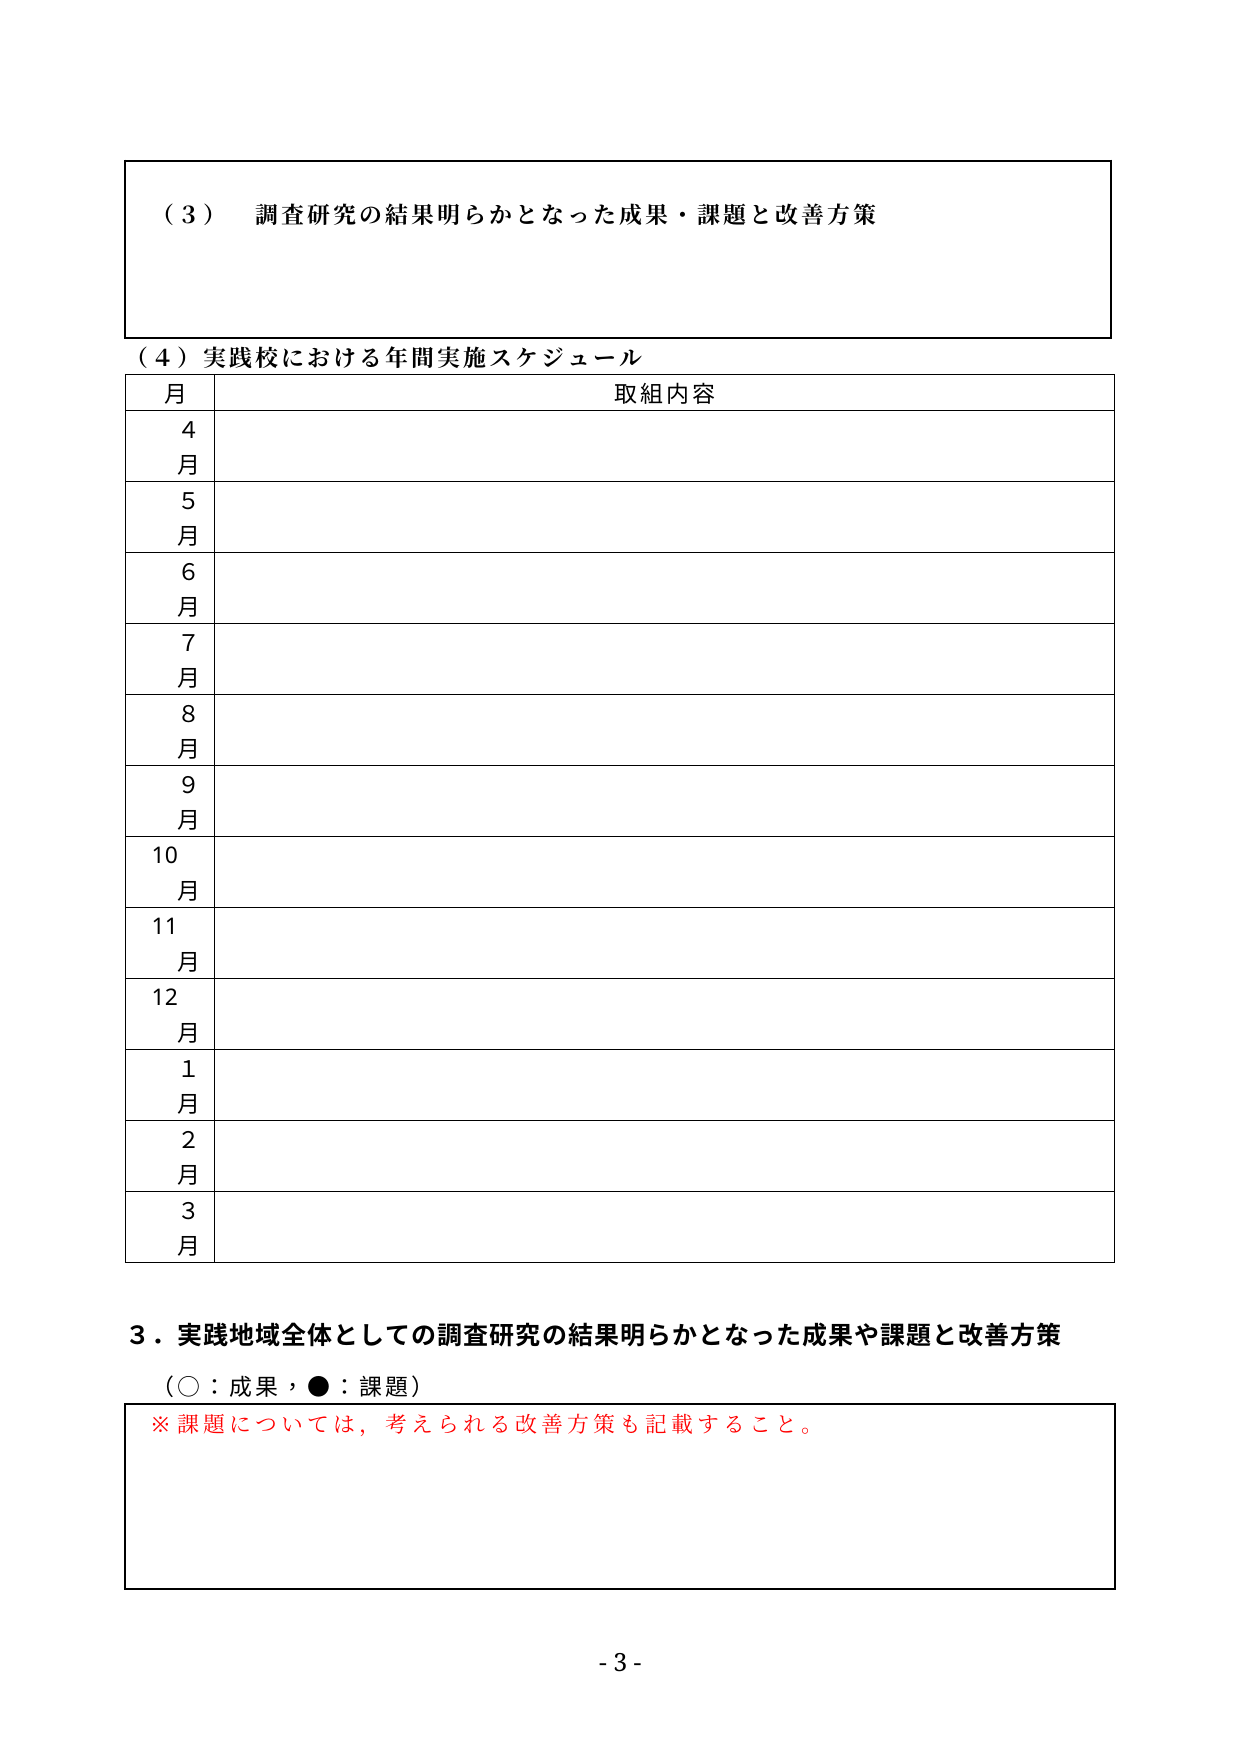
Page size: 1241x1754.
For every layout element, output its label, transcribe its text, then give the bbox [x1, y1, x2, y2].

table_cell [215, 1050, 1114, 1120]
table_cell ８月 [126, 695, 214, 765]
table_cell ３月 [126, 1192, 214, 1262]
table_cell [215, 908, 1114, 978]
table_cell 10月 [126, 837, 214, 907]
table_cell [215, 1192, 1114, 1262]
table_cell [215, 1121, 1114, 1191]
table_cell 11月 [126, 908, 214, 978]
table_header 月 [126, 375, 214, 410]
table_cell ５月 [126, 482, 214, 552]
table_cell ２月 [126, 1121, 214, 1191]
table_cell ９月 [126, 766, 214, 836]
text （○：成果，●：課題） [125, 1368, 1115, 1403]
table_cell [215, 837, 1114, 907]
table_cell [215, 553, 1114, 623]
table_header 取組内容 [215, 375, 1114, 410]
table_cell [215, 695, 1114, 765]
table_cell [215, 482, 1114, 552]
table_cell ６月 [126, 553, 214, 623]
table_cell [215, 766, 1114, 836]
table_cell ４月 [126, 411, 214, 481]
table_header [126, 162, 1110, 337]
table_cell ７月 [126, 624, 214, 694]
text （４）実践校における年間実施スケジュール [125, 339, 1115, 374]
table_cell [215, 624, 1114, 694]
table_cell [215, 979, 1114, 1049]
table_cell 12月 [126, 979, 214, 1049]
text ３．実践地域全体としての調査研究の結果明らかとなった成果や課題と改善方策 [125, 1298, 1115, 1368]
table_header ※課題については，考えられる改善方策も記載すること。 [126, 1405, 1114, 1588]
table_cell [215, 411, 1114, 481]
table_cell １月 [126, 1050, 214, 1120]
